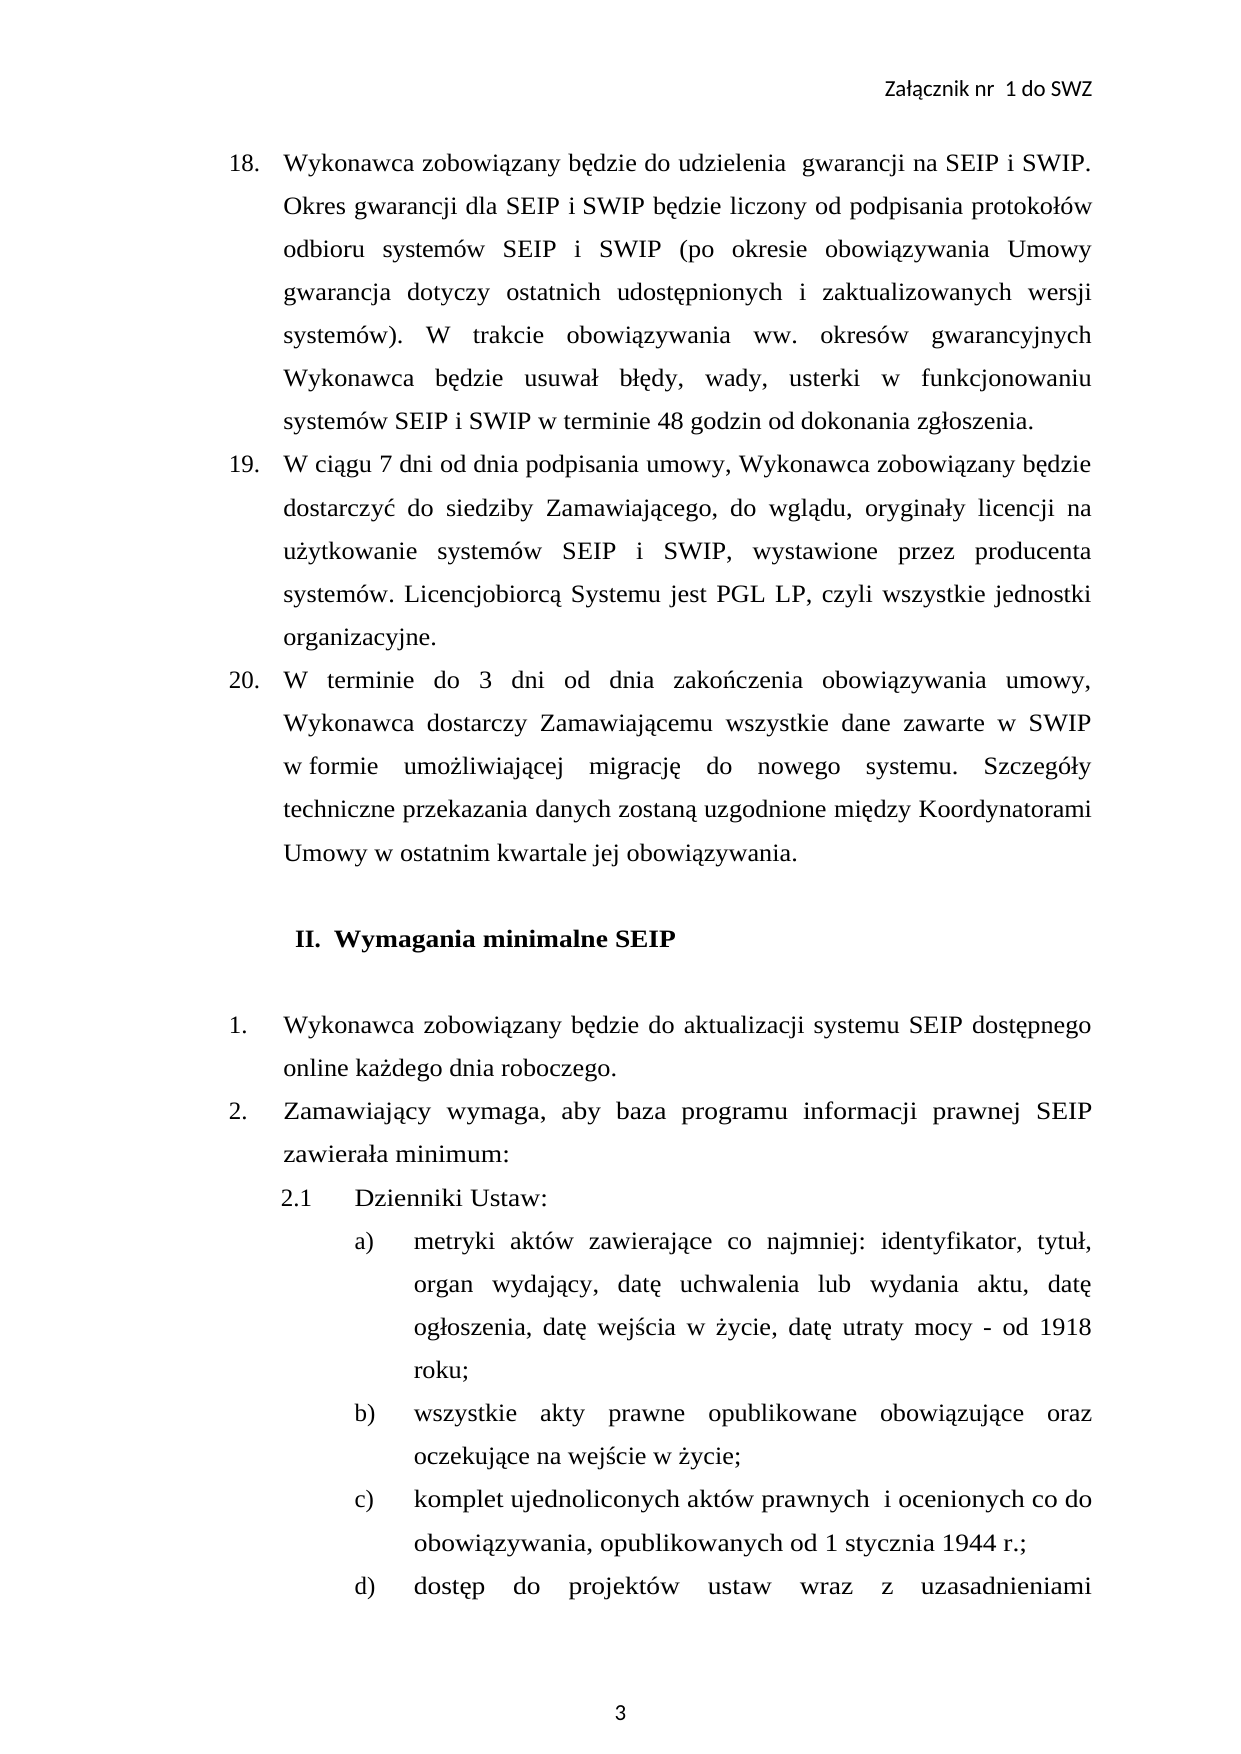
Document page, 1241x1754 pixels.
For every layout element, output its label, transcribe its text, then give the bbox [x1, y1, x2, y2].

list komplet ujednoliconych aktów prawnych i ocenionych co do obowiązywania, opublikowanych od 1 stycznia 1944 r.; [354, 1484, 1093, 1556]
list Wymagania minimalne SEIP [295, 924, 1093, 953]
list W ciągu 7 dni od dnia podpisania umowy, Wykonawca zobowiązany będzie dostarczyć do siedziby Zamawiającego, do wglądu, oryginały licencji na użytkowanie systemów SEIP i SWIP, wystawione przez producenta systemów. Licencjobiorcą Systemu jest PGL LP, czyli wszystkie jednostki organizacyjne. [228, 449, 1093, 651]
list Dzienniki Ustaw: [281, 1183, 1093, 1211]
list Wykonawca zobowiązany będzie do udzielenia gwarancji na SEIP i SWIP. Okres gwarancji dla SEIP i SWIP będzie liczony od podpisania protokołów odbioru systemów SEIP i SWIP (po okresie obowiązywania Umowy gwarancja dotyczy ostatnich udostępnionych i zaktualizowanych wersji systemów). W trakcie obowiązywania ww. okresów gwarancyjnych Wykonawca będzie usuwał błędy, wady, usterki w funkcjonowaniu systemów SEIP i SWIP w terminie 48 godzin od dokonania zgłoszenia. [228, 148, 1093, 435]
list Zamawiający wymaga, aby baza programu informacji prawnej SEIP zawierała minimum: [228, 1096, 1093, 1168]
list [354, 1571, 1093, 1599]
list W terminie do 3 dni od dnia zakończenia obowiązywania umowy, Wykonawca dostarczy Zamawiającemu wszystkie dane zawarte w SWIP w formie umożliwiającej migrację do nowego systemu. Szczegóły techniczne przekazania danych zostaną uzgodnione między Koordynatorami Umowy w ostatnim kwartale jej obowiązywania. [228, 665, 1093, 866]
list Wykonawca zobowiązany będzie do aktualizacji systemu SEIP dostępnego online każdego dnia roboczego. [228, 1010, 1093, 1082]
list wszystkie akty prawne opublikowane obowiązujące oraz oczekujące na wejście w życie; [354, 1398, 1093, 1470]
list metryki aktów zawierające co najmniej: identyfikator, tytuł, organ wydający, datę uchwalenia lub wydania aktu, datę ogłoszenia, datę wejścia w życie, datę utraty mocy - od 1918 roku; [354, 1226, 1093, 1384]
